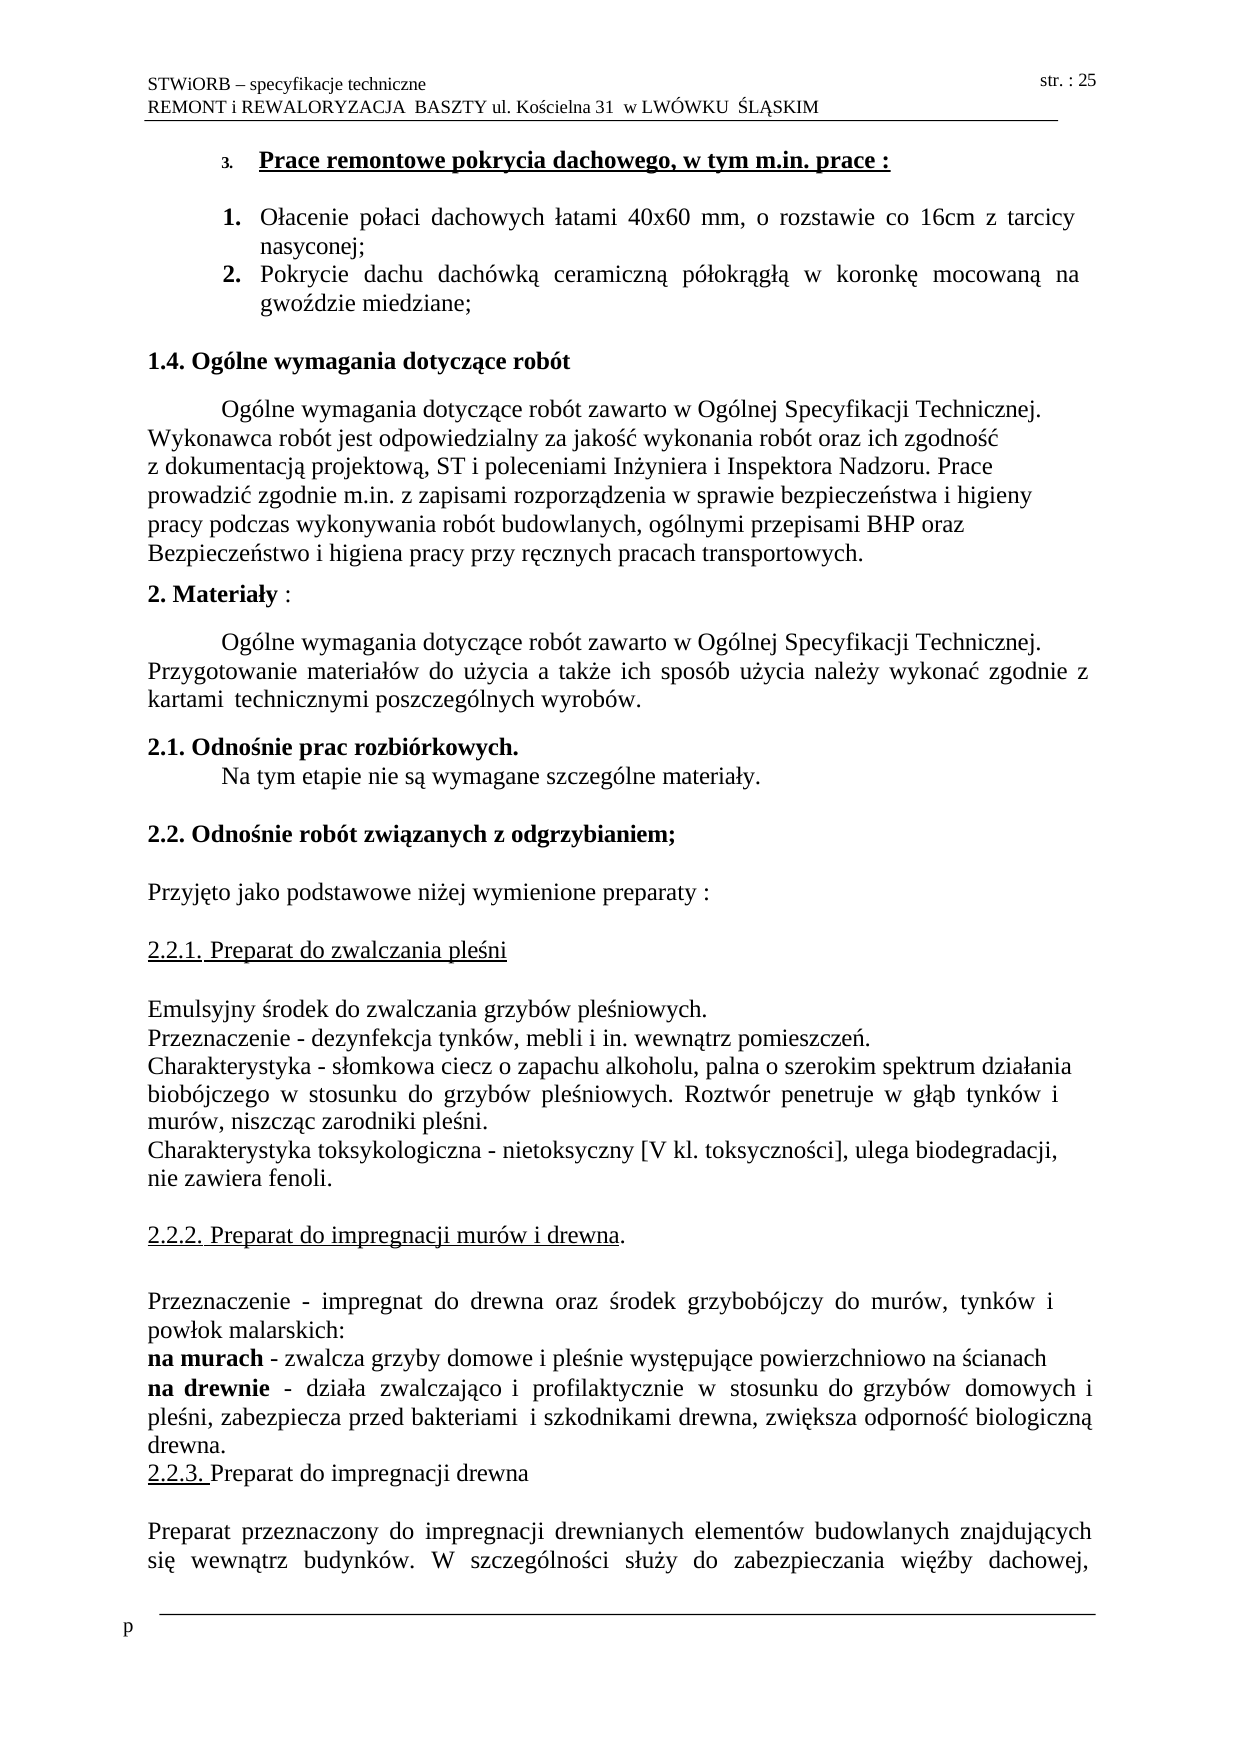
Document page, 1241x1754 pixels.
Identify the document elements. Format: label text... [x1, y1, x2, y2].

text Przeznaczenie - dezynfekcja tynków, mebli i in. wewnątrz pomieszczeń. [147, 1023, 1119, 1052]
text Emulsyjny środek do zwalczania grzybów pleśniowych. [147, 994, 1119, 1022]
text Przygotowanie materiałów do użycia a także ich sposób użycia należy wykonać zgodnie z kartami technicznymi poszczególnych wyrobów. [147, 656, 1119, 713]
list ​Preparat do zwalczania pleśni [147, 935, 1119, 964]
text na drewnie - działa zwalczająco i profilaktycznie w stosunku do grzybów domowych i pleśni, zabezpiecza przed bakteriami i szkodnikami drewna, zwiększa odporność biologiczną drewna. [147, 1373, 1093, 1459]
text 3. Prace remontowe pokrycia dachowego, w tym m.in. prace : [221, 145, 1119, 174]
text Wykonawca robót jest odpowiedzialny za jakość wykonania robót oraz ich zgodność z dokumentacją projektową, ST i poleceniami Inżyniera i Inspektora Nadzoru. Prace [147, 423, 1003, 480]
subtitle Odnośnie robót związanych z odgrzybianiem; [147, 819, 1119, 848]
text Przeznaczenie - impregnat do drewna oraz środek grzybobójczy do murów, tynków i powłok malarskich: [147, 1286, 1053, 1344]
text Ogólne wymagania dotyczące robót zawarto w Ogólnej Specyfikacji Technicznej. [221, 394, 1119, 423]
text Na tym etapie nie są wymagane szczególne materiały. [221, 761, 1119, 790]
text Charakterystyka - słomkowa ciecz o zapachu alkoholu, palna o szerokim spektrum działania biobójczego w stosunku do grzybów pleśniowych. Roztwór penetruje w głąb tynków i murów, niszcząc zarodniki pleśni. [147, 1052, 1092, 1135]
subtitle Materiały : [147, 579, 1119, 608]
list Pokrycie dachu dachówką ceramiczną półokrągłą w koronkę mocowaną na gwoździe miedziane; [222, 259, 1093, 317]
subtitle Odnośnie prac rozbiórkowych. [147, 733, 1119, 761]
text na murach - zwalcza grzyby domowe i pleśnie występujące powierzchniowo na ścianach [147, 1344, 1119, 1372]
list ​Preparat do impregnacji murów i drewna. [147, 1220, 1119, 1248]
text Preparat przeznaczony do impregnacji drewnianych elementów budowlanych znajdujących się wewnątrz budynków. W szczególności służy do zabezpieczania więźby dachowej, [147, 1516, 1092, 1574]
text Charakterystyka toksykologiczna - nietoksyczny [V kl. toksyczności], ulega biodegradacji, nie zawiera fenoli. [147, 1136, 1073, 1191]
text Przyjęto jako podstawowe niżej wymienione preparaty : [147, 877, 1119, 906]
subtitle Ogólne wymagania dotyczące robót [147, 346, 1119, 375]
list Preparat do impregnacji drewna [147, 1459, 1119, 1487]
list Ołacenie połaci dachowych łatami 40x60 mm, o rozstawie co 16cm z tarcicy nasyconej; [222, 202, 1092, 259]
text Ogólne wymagania dotyczące robót zawarto w Ogólnej Specyfikacji Technicznej. [221, 627, 1119, 656]
text prowadzić zgodnie m.in. z zapisami rozporządzenia w sprawie bezpieczeństwa i higieny pracy podczas wykonywania robót budowlanych, ogólnymi przepisami BHP oraz Bezpieczeństwo i higiena pracy przy ręcznych pracach transportowych. [147, 480, 1073, 566]
